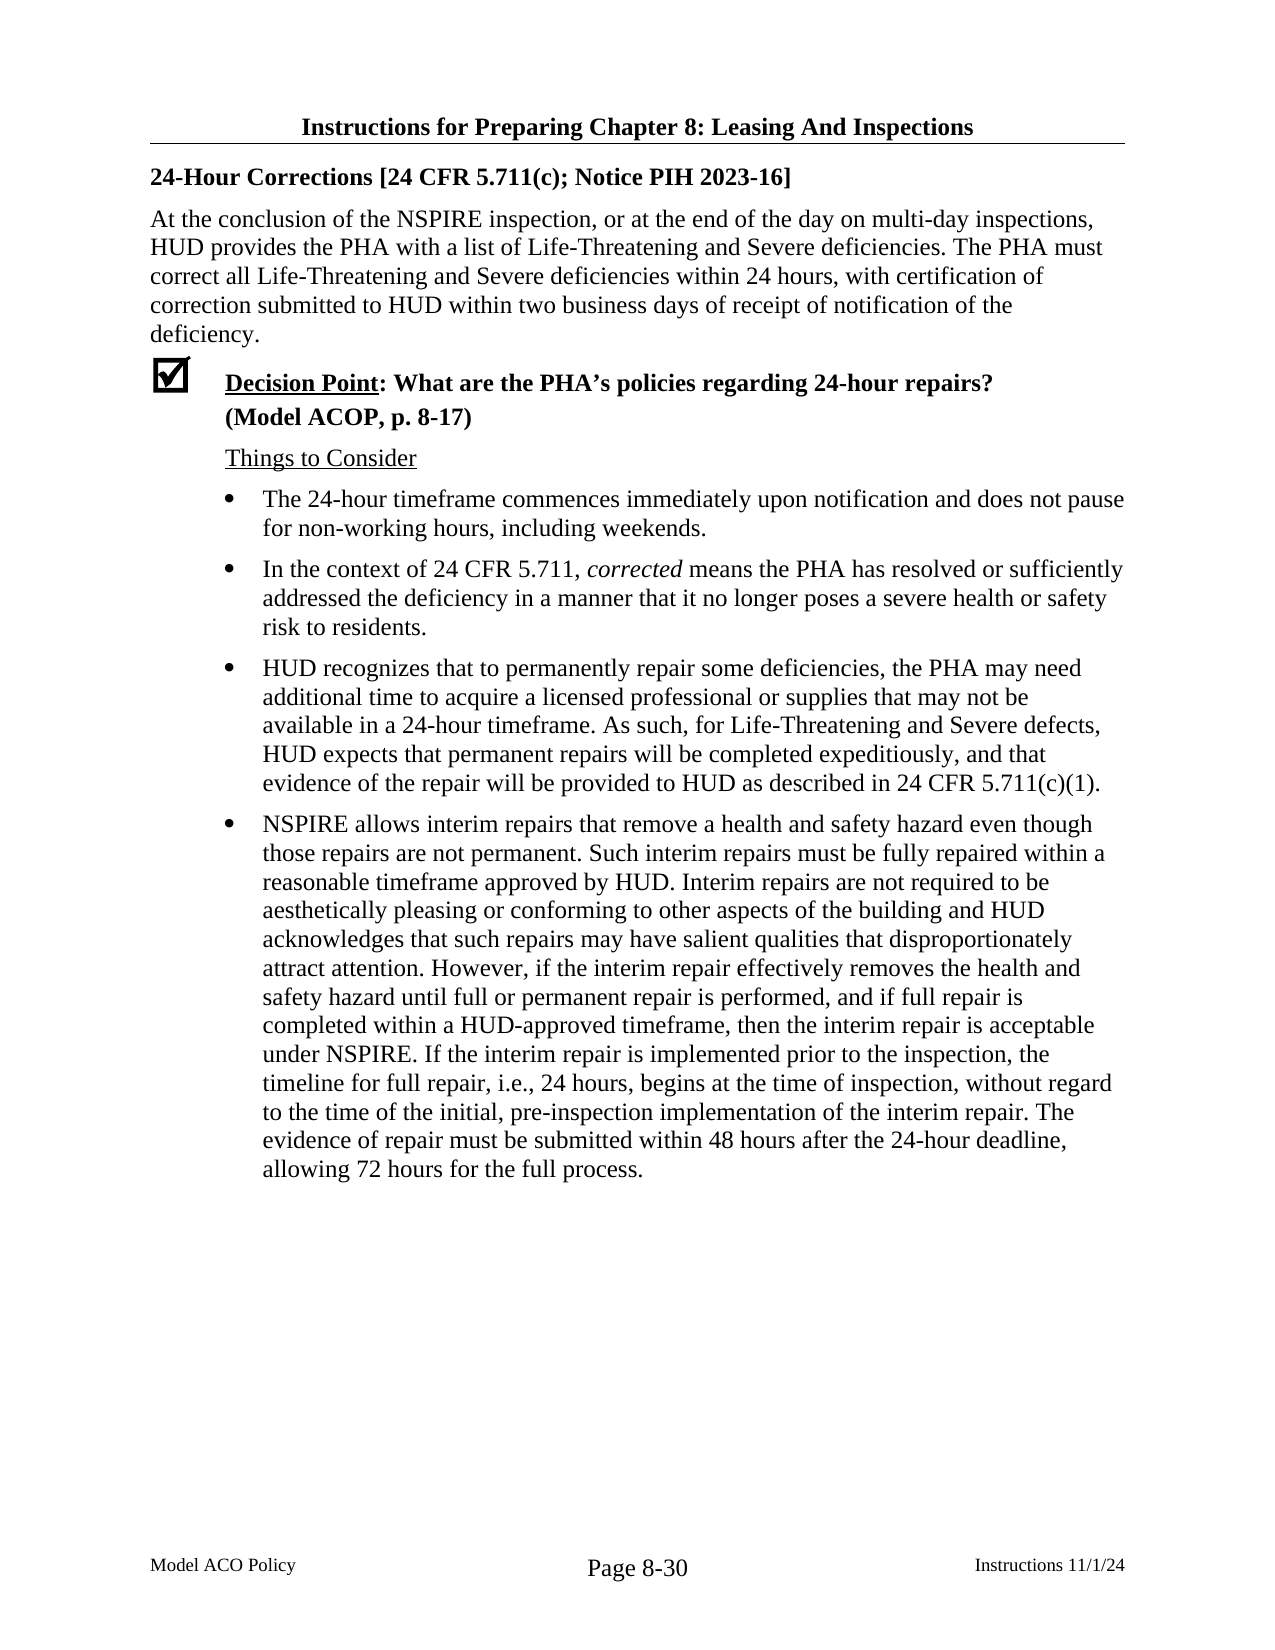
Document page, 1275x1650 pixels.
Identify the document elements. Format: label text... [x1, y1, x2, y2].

list In the context of 24 CFR 5.711, corrected means the PHA has resolved or sufficiently addressed the deficiency in a manner that it no longer poses a severe health or safety risk to residents. [225, 554, 1125, 640]
text Things to Consider [225, 443, 1125, 472]
text 24-Hour Corrections [24 CFR 5.711(c); Notice PIH 2023-16] [150, 162, 1125, 191]
list The 24-hour timeframe commences immediately upon notification and does not pause for non-working hours, including weekends. [225, 484, 1125, 542]
list HUD recognizes that to permanently repair some deficiencies, the PHA may need additional time to acquire a licensed professional or supplies that may not be available in a 24-hour timeframe. As such, for Life-Threatening and Severe defects, HUD expects that permanent repairs will be completed expeditiously, and that evidence of the repair will be provided to HUD as described in 24 CFR 5.711(c)(1). [225, 653, 1125, 797]
text At the conclusion of the NSPIRE inspection, or at the end of the day on multi-day inspections, HUD provides the PHA with a list of Life-Threatening and Severe deficiencies. The PHA must correct all Life-Threatening and Severe deficiencies within 24 hours, with certification of correction submitted to HUD within two business days of receipt of notification of the deficiency. [150, 204, 1125, 347]
list NSPIRE allows interim repairs that remove a health and safety hazard even though those repairs are not permanent. Such interim repairs must be fully repaired within a reasonable timeframe approved by HUD. Interim repairs are not required to be aesthetically pleasing or conforming to other aspects of the building and HUD acknowledges that such repairs may have salient qualities that disproportionately attract attention. However, if the interim repair effectively removes the health and safety hazard until full or permanent repair is performed, and if full repair is completed within a HUD-approved timeframe, then the interim repair is acceptable under NSPIRE. If the interim repair is implemented prior to the inspection, the timeline for full repair, i.e., 24 hours, begins at the time of inspection, without regard to the time of the initial, pre-inspection implementation of the interim repair. The evidence of repair must be submitted within 48 hours after the 24-hour deadline, allowing 72 hours for the full process. [225, 809, 1125, 1183]
text Decision Point: What are the PHA’s policies regarding 24-hour repairs? (Model ACOP, p. 8-17) [150, 360, 1125, 430]
